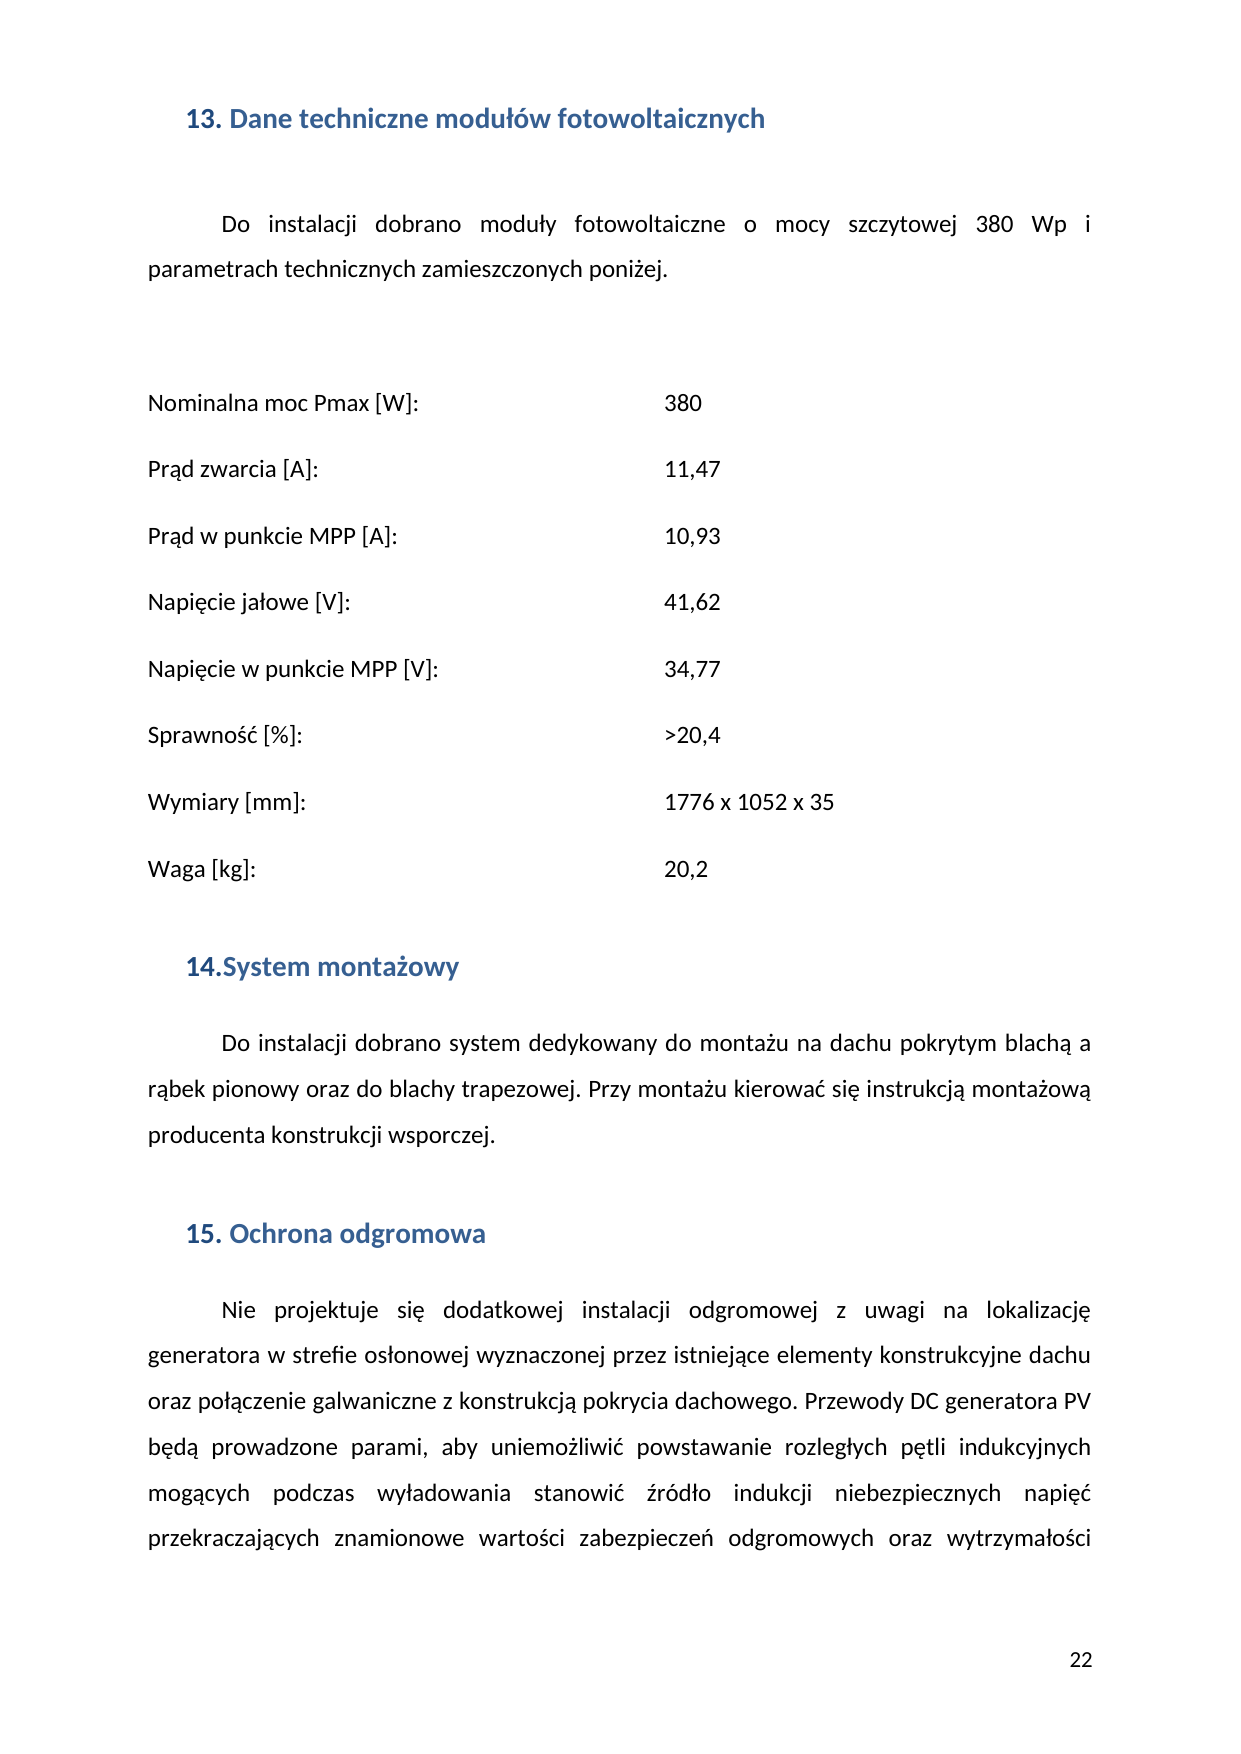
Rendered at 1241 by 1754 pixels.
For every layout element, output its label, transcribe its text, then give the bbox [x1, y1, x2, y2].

subtitle System montażowy [185, 948, 1092, 1023]
text Do instalacji dobrano system dedykowany do montażu na dachu pokrytym blachą a rąbek pionowy oraz do blachy trapezowej. Przy montażu kierować się instrukcją montażową producenta konstrukcji wsporczej. [148, 1028, 1092, 1149]
text Do instalacji dobrano moduły fotowoltaiczne o mocy szczytowej 380 Wp i parametrach technicznych zamieszczonych poniżej. [148, 208, 1092, 284]
text Sprawność [%]: >20,4 [148, 719, 1092, 750]
text Napięcie jałowe [V]: 41,62 [148, 586, 1092, 617]
text Prąd w punkcie MPP [A]: 10,93 [148, 520, 1092, 550]
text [148, 1294, 1092, 1553]
text Nominalna moc Pmax [W]: 380 [148, 387, 1092, 417]
text Prąd zwarcia [A]: 11,47 [148, 453, 1092, 484]
text Waga [kg]: 20,2 [148, 853, 1092, 883]
subtitle Ochrona odgromowa [185, 1215, 1092, 1289]
subtitle Dane techniczne modułów fotowoltaicznych [185, 100, 1092, 136]
text Napięcie w punkcie MPP [V]: 34,77 [148, 653, 1092, 683]
text Wymiary [mm]: 1776 x 1052 x 35 [148, 786, 1092, 817]
